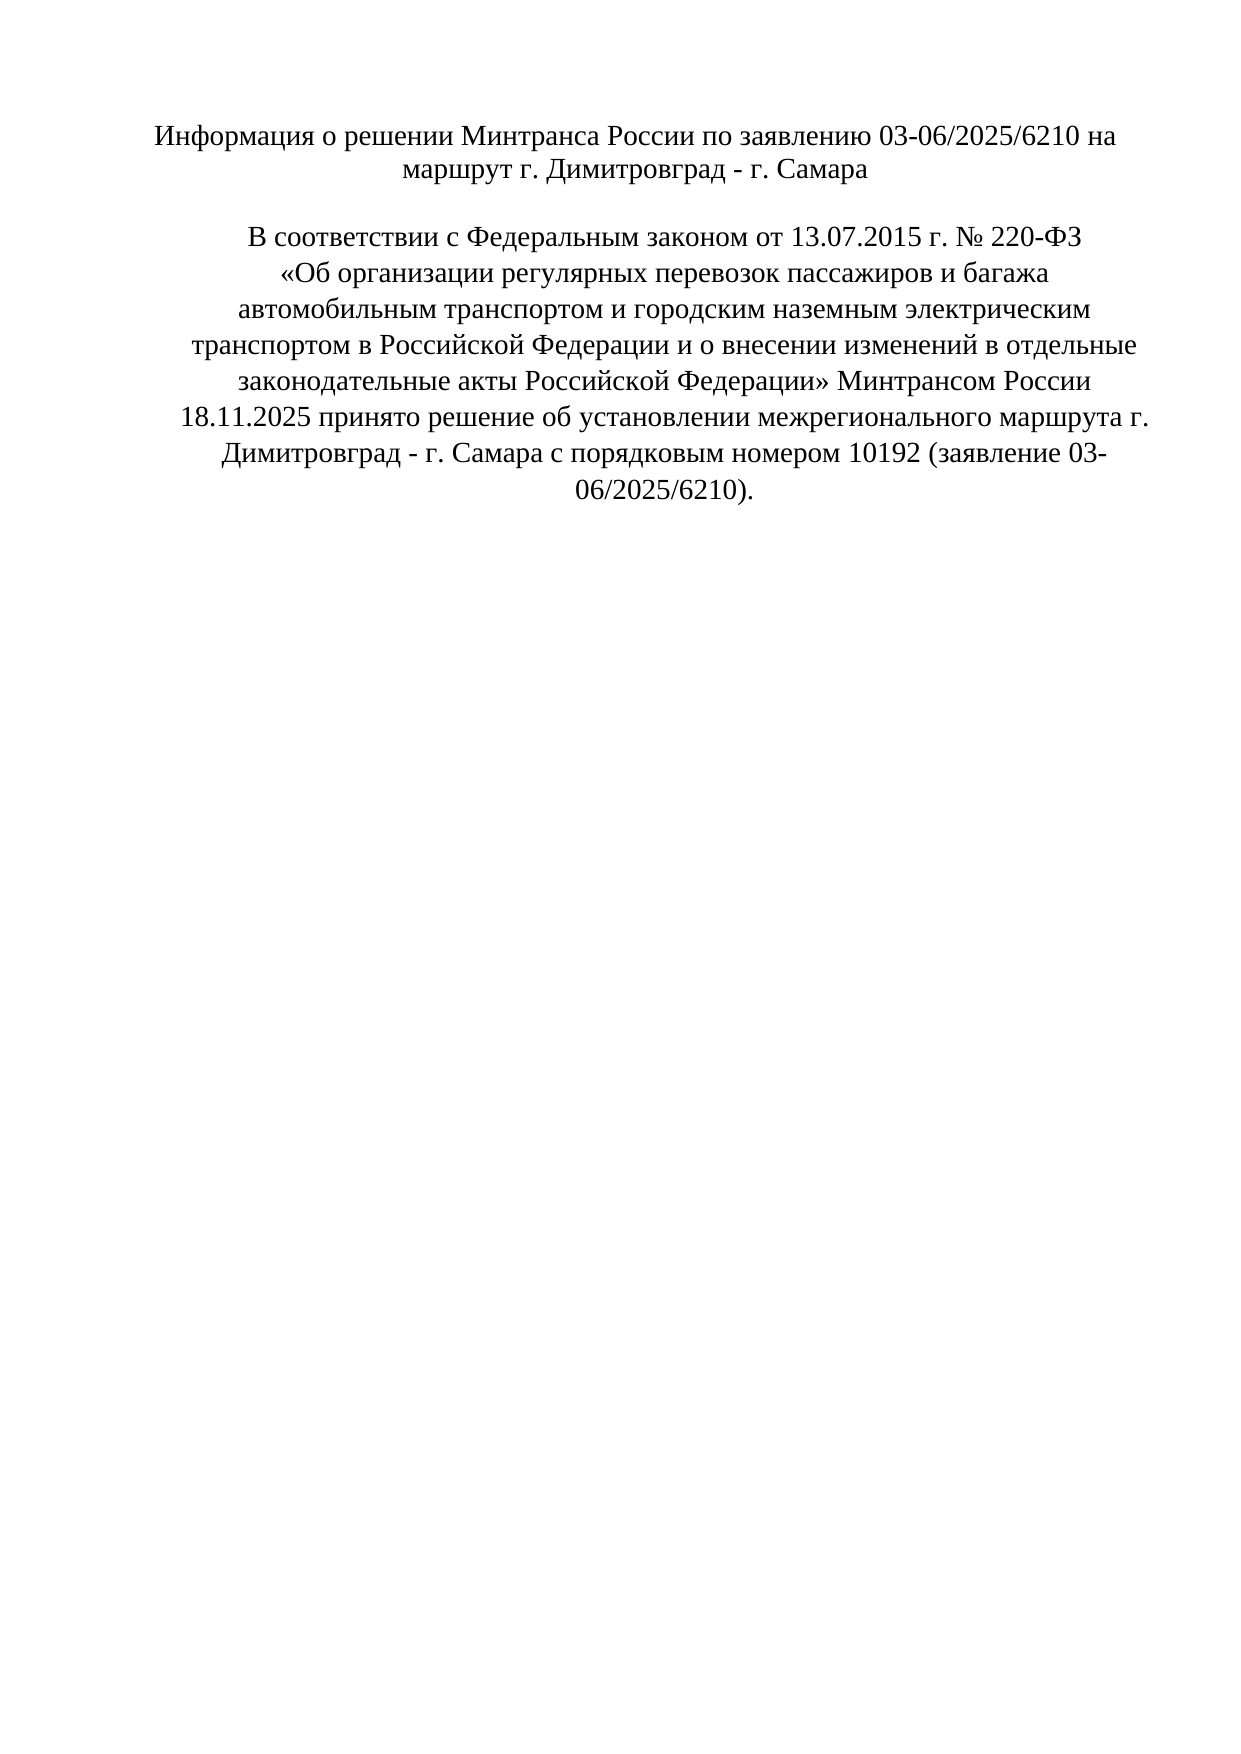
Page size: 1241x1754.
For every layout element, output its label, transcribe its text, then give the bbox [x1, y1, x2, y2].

text Информация о решении Минтранса России по заявлению 03-06/2025/6210 на маршрут г. Димитровград - г. Самара [118, 118, 1152, 185]
text В соответствии с Федеральным законом от 13.07.2015 г. № 220-ФЗ «Об организации регулярных перевозок пассажиров и багажа автомобильным транспортом и городским наземным электрическим транспортом в Российской Федерации и о внесении изменений в отдельные законодательные акты Российской Федерации» Минтрансом России 18.11.2025 принято решение об установлении межрегионального маршрута г. Димитровград - г. Самара с порядковым номером 10192 (заявление 03-06/2025/6210). [177, 219, 1152, 505]
